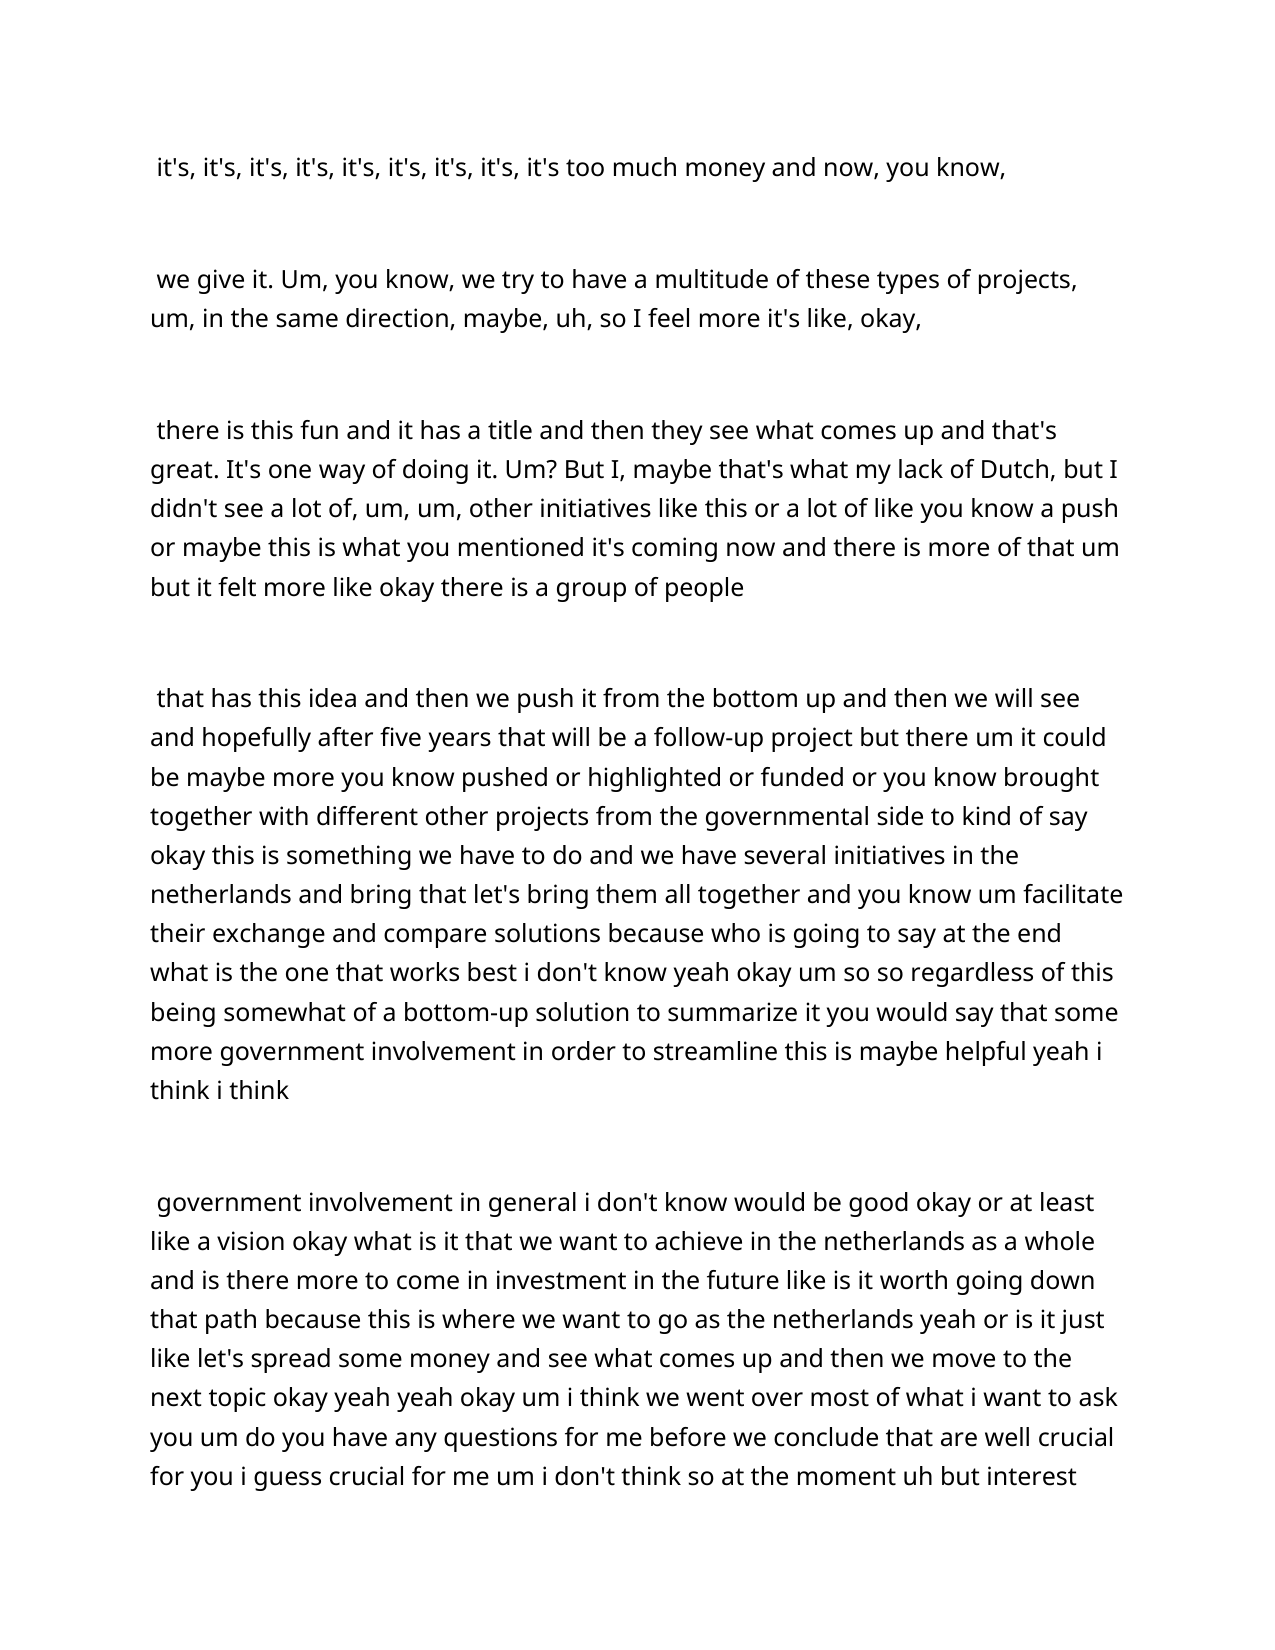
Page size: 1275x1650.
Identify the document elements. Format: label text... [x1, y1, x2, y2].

text there is this fun and it has a title and then they see what comes up and that's great. It's one way of doing it. Um? But I, maybe that's what my lack of Dutch, but I didn't see a lot of, um, um, other initiatives like this or a lot of like you know a push or maybe this is what you mentioned it's coming now and there is more of that um but it felt more like okay there is a group of people [150, 412, 1125, 603]
text that has this idea and then we push it from the bottom up and then we will see and hopefully after five years that will be a follow-up project but there um it could be maybe more you know pushed or highlighted or funded or you know brought together with different other projects from the governmental side to kind of say okay this is something we have to do and we have several initiatives in the netherlands and bring that let's bring them all together and you know um facilitate their exchange and compare solutions because who is going to say at the end what is the one that works best i don't know yeah okay um so so regardless of this being somewhat of a bottom-up solution to summarize it you would say that some more government involvement in order to streamline this is maybe helpful yeah i think i think [150, 681, 1125, 1107]
text it's, it's, it's, it's, it's, it's, it's, it's, it's too much money and now, you know, [150, 150, 1125, 184]
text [150, 1184, 1125, 1492]
text we give it. Um, you know, we try to have a multitude of these types of projects, um, in the same direction, maybe, uh, so I feel more it's like, okay, [150, 262, 1125, 335]
